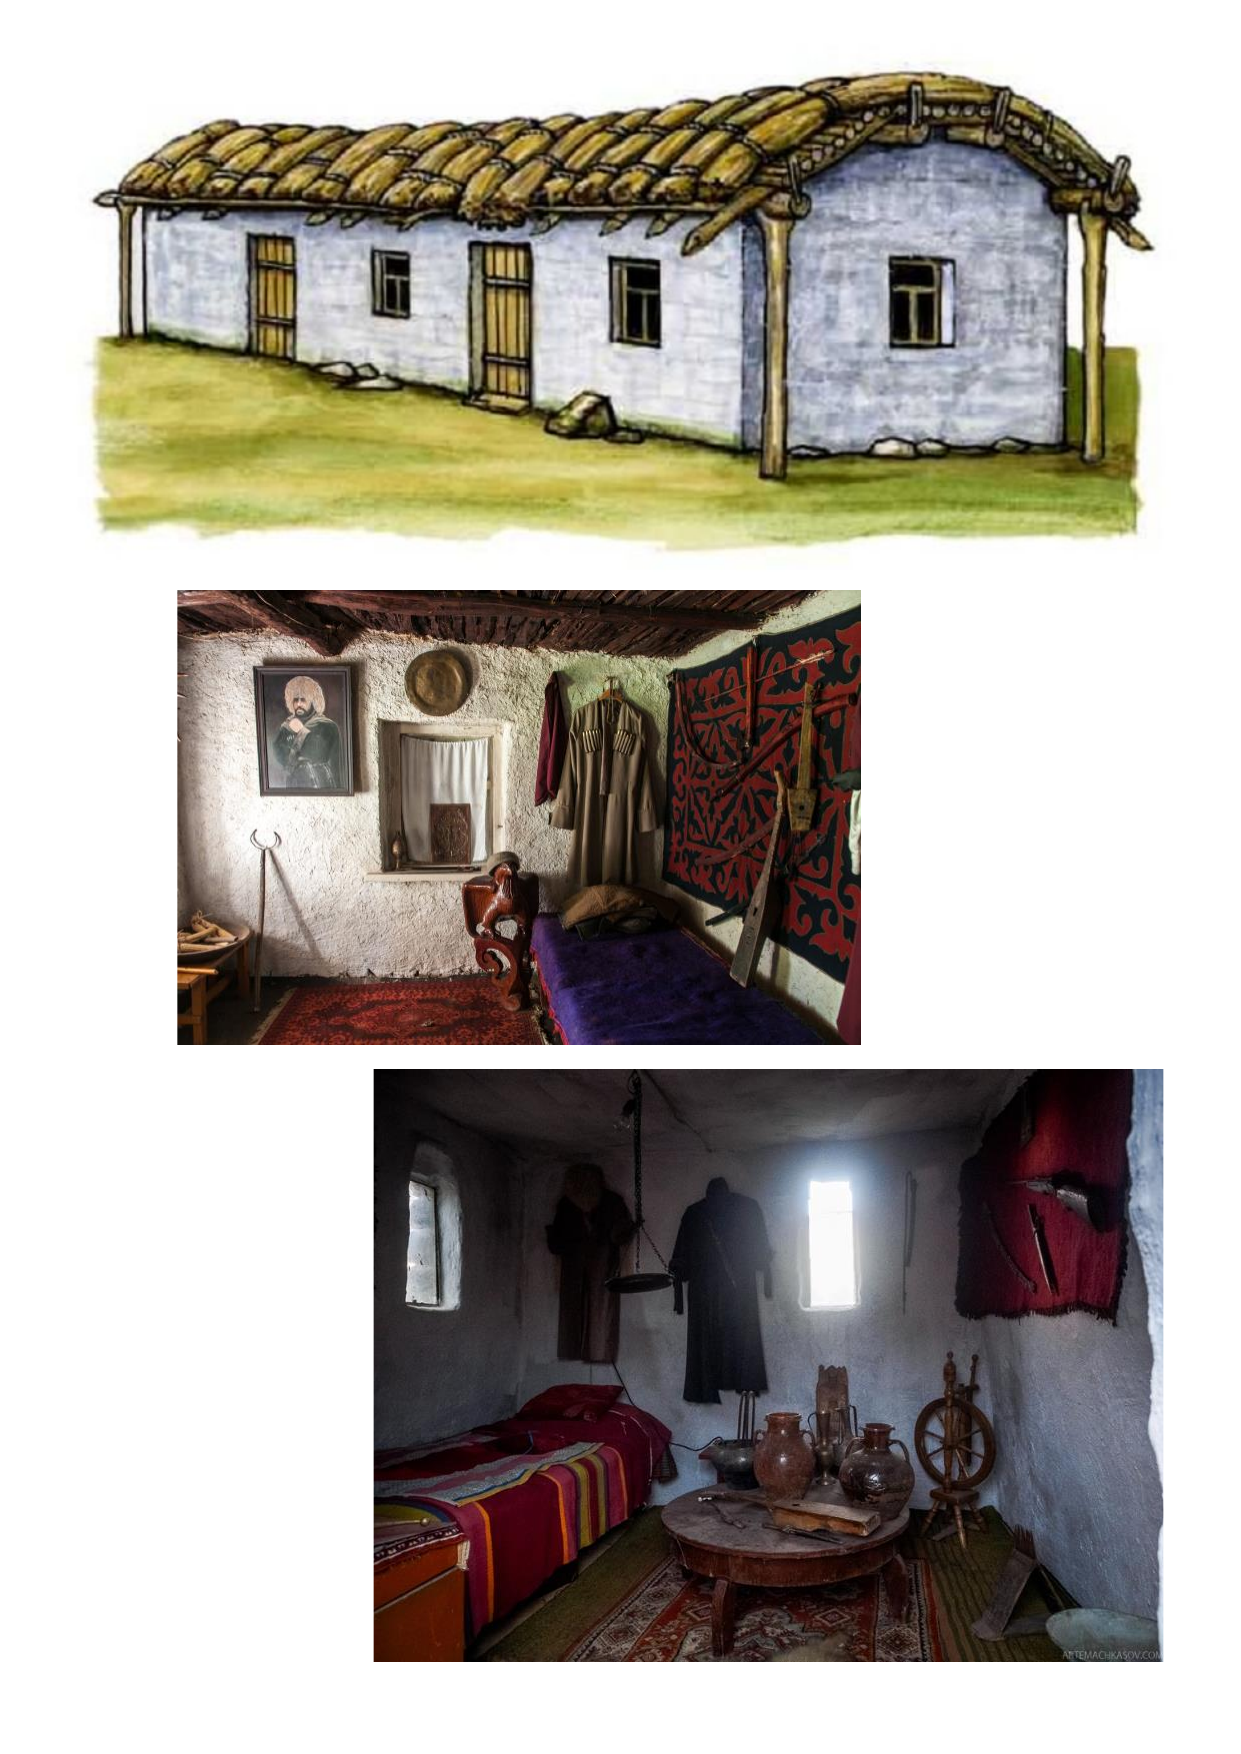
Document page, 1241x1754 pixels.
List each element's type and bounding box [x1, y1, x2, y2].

picture [65, 33, 1189, 575]
picture [373, 1069, 1164, 1662]
picture [177, 590, 861, 1045]
